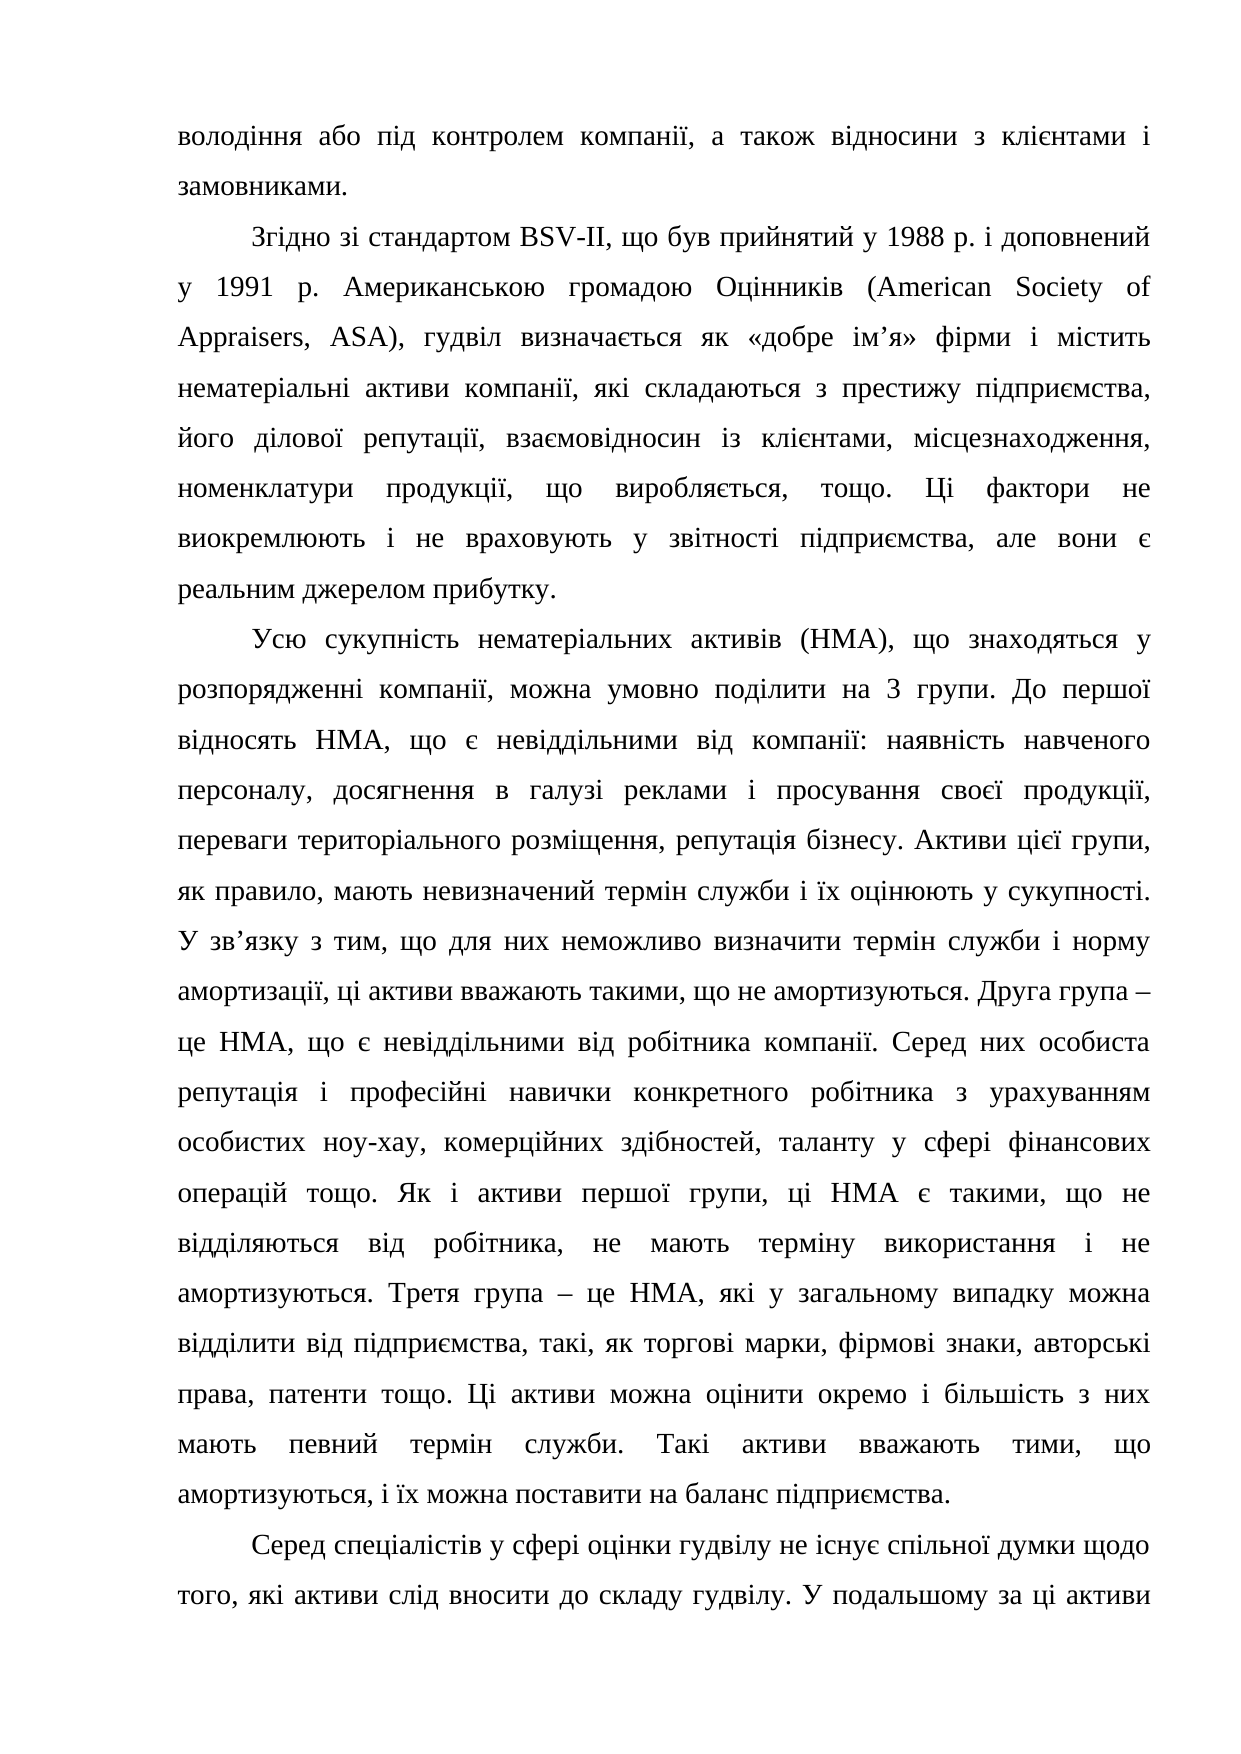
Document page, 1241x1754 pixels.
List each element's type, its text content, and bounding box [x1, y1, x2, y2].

text Згідно зі стандартом BSV-ІІ, що був прийнятий у 1988 р. і доповнений у 1991 р. Американською громадою Оцінників (American Society of Appraisers, ASA), гудвіл визначається як «добре ім’я» фірми і містить нематеріальні активи компанії, які складаються з престижу підприємства, його ділової репутації, взаємовідносин із клієнтами, місцезнаходження, номенклатури продукції, що виробляється, тощо. Ці фактори не виокремлюють і не враховують у звітності підприємства, але вони є реальним джерелом прибутку. [177, 219, 1152, 604]
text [177, 1527, 1152, 1611]
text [177, 118, 1152, 202]
text Усю сукупність нематеріальних активів (НМА), що знаходяться у розпорядженні компанії, можна умовно поділити на 3 групи. До першої відносять НМА, що є невіддільними від компанії: наявність навченого персоналу, досягнення в галузі реклами і просування своєї продукції, переваги територіального розміщення, репутація бізнесу. Активи цієї групи, як правило, мають невизначений термін служби і їх оцінюють у сукупності. У зв’язку з тим, що для них неможливо визначити термін служби і норму амортизації, ці активи вважають такими, що не амортизуються. Друга група – це НМА, що є невіддільними від робітника компанії. Серед них особиста репутація і професійні навички конкретного робітника з урахуванням особистих ноу-хау, комерційних здібностей, таланту у сфері фінансових операцій тощо. Як і активи першої групи, ці НМА є такими, що не відділяються від робітника, не мають терміну використання і не амортизуються. Третя група – це НМА, які у загальному випадку можна відділити від підприємства, такі, як торгові марки, фірмові знаки, авторські права, патенти тощо. Ці активи можна оцінити окремо і більшість з них мають певний термін служби. Такі активи вважають тими, що амортизуються, і їх можна поставити на баланс підприємства. [177, 621, 1152, 1510]
